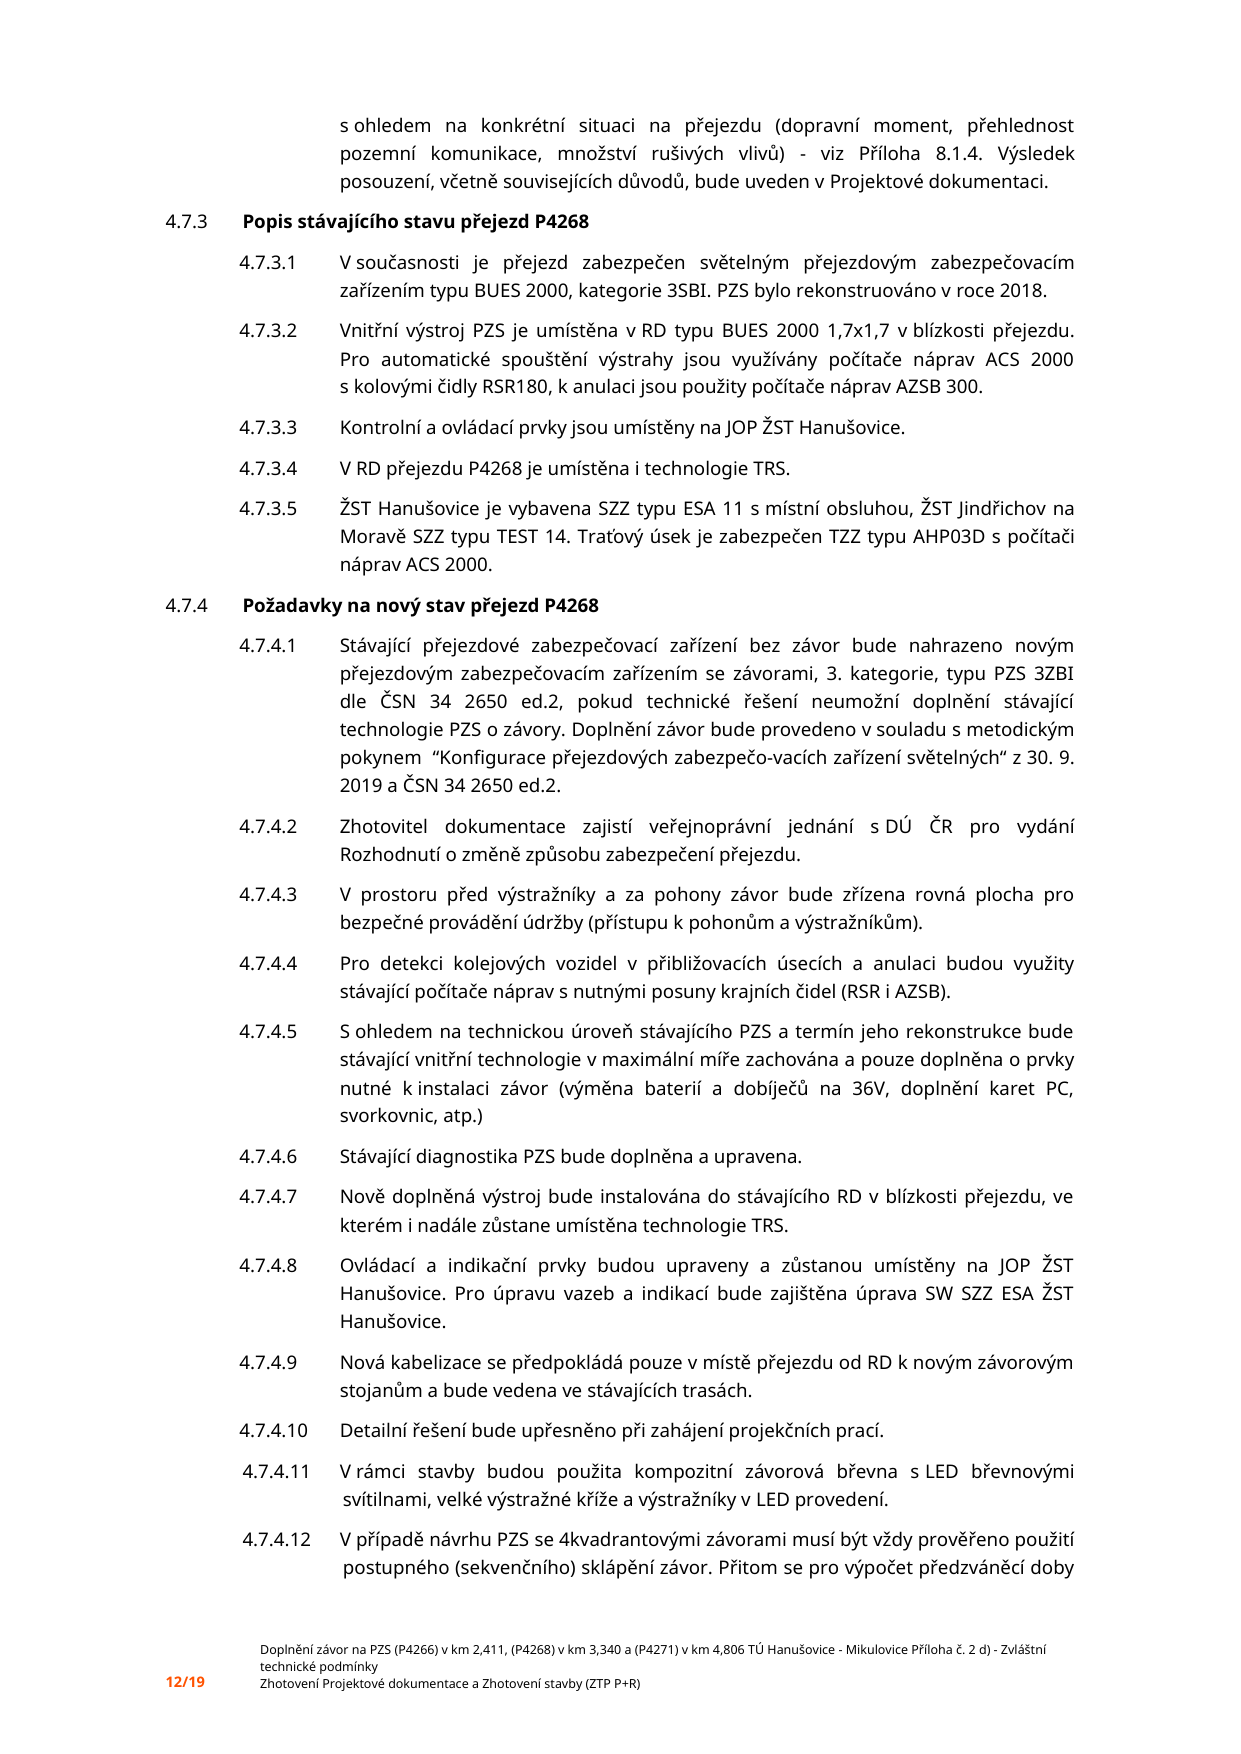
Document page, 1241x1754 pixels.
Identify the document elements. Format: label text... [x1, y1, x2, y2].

text V prostoru před výstražníky a za pohony závor bude zřízena rovná plocha pro bezpečné provádění údržby (přístupu k pohonům a výstražníkům). [239, 882, 1075, 935]
text Nová kabelizace se předpokládá pouze v místě přejezdu od RD k novým závorovým stojanům a bude vedena ve stávajících trasách. [239, 1349, 1075, 1402]
text V RD přejezdu P4268 je umístěna i technologie TRS. [239, 455, 1075, 480]
text Popis stávajícího stavu přejezd P4268 [165, 209, 1075, 234]
text Ovládací a indikační prvky budou upraveny a zůstanou umístěny na JOP ŽST Hanušovice. Pro úpravu vazeb a indikací bude zajištěna úprava SW SZZ ESA ŽST Hanušovice. [239, 1252, 1075, 1334]
text V současnosti je přejezd zabezpečen světelným přejezdovým zabezpečovacím zařízením typu BUES 2000, kategorie 3SBI. PZS bylo rekonstruováno v roce 2018. [239, 249, 1075, 303]
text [239, 112, 1075, 194]
text Zhotovitel dokumentace zajistí veřejnoprávní jednání s DÚ ČR pro vydání Rozhodnutí o změně způsobu zabezpečení přejezdu. [239, 813, 1075, 867]
text Vnitřní výstroj PZS je umístěna v RD typu BUES 2000 1,7x1,7 v blízkosti přejezdu. Pro automatické spouštění výstrahy jsou využívány počítače náprav ACS 2000 s kolovými čidly RSR180, k anulaci jsou použity počítače náprav AZSB 300. [239, 318, 1075, 399]
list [242, 1527, 1075, 1580]
text Požadavky na nový stav přejezd P4268 [165, 592, 1075, 617]
text Detailní řešení bude upřesněno při zahájení projekčních prací. [239, 1417, 1075, 1443]
list V rámci stavby budou použita kompozitní závorová břevna s LED břevnovými svítilnami, velké výstražné kříže a výstražníky v LED provedení. [242, 1458, 1075, 1512]
text Stávající přejezdové zabezpečovací zařízení bez závor bude nahrazeno novým přejezdovým zabezpečovacím zařízením se závorami, 3. kategorie, typu PZS 3ZBI dle ČSN 34 2650 ed.2, pokud technické řešení neumožní doplnění stávající technologie PZS o závory. Doplnění závor bude provedeno v souladu s metodickým pokynem “Konfigurace přejezdových zabezpečo-vacích zařízení světelných“ z 30. 9. 2019 a ČSN 34 2650 ed.2. [239, 632, 1075, 798]
text ŽST Hanušovice je vybavena SZZ typu ESA 11 s místní obsluhou, ŽST Jindřichov na Moravě SZZ typu TEST 14. Traťový úsek je zabezpečen TZZ typu AHP03D s počítači náprav ACS 2000. [239, 495, 1075, 577]
text S ohledem na technickou úroveň stávajícího PZS a termín jeho rekonstrukce bude stávající vnitřní technologie v maximální míře zachována a pouze doplněna o prvky nutné k instalaci závor (výměna baterií a dobíječů na 36V, doplnění karet PC, svorkovnic, atp.) [239, 1019, 1075, 1128]
text Stávající diagnostika PZS bude doplněna a upravena. [239, 1143, 1075, 1169]
text Pro detekci kolejových vozidel v přibližovacích úsecích a anulaci budou využity stávající počítače náprav s nutnými posuny krajních čidel (RSR i AZSB). [239, 950, 1075, 1004]
text Nově doplněná výstroj bude instalována do stávajícího RD v blízkosti přejezdu, ve kterém i nadále zůstane umístěna technologie TRS. [239, 1184, 1075, 1237]
text Kontrolní a ovládací prvky jsou umístěny na JOP ŽST Hanušovice. [239, 414, 1075, 440]
